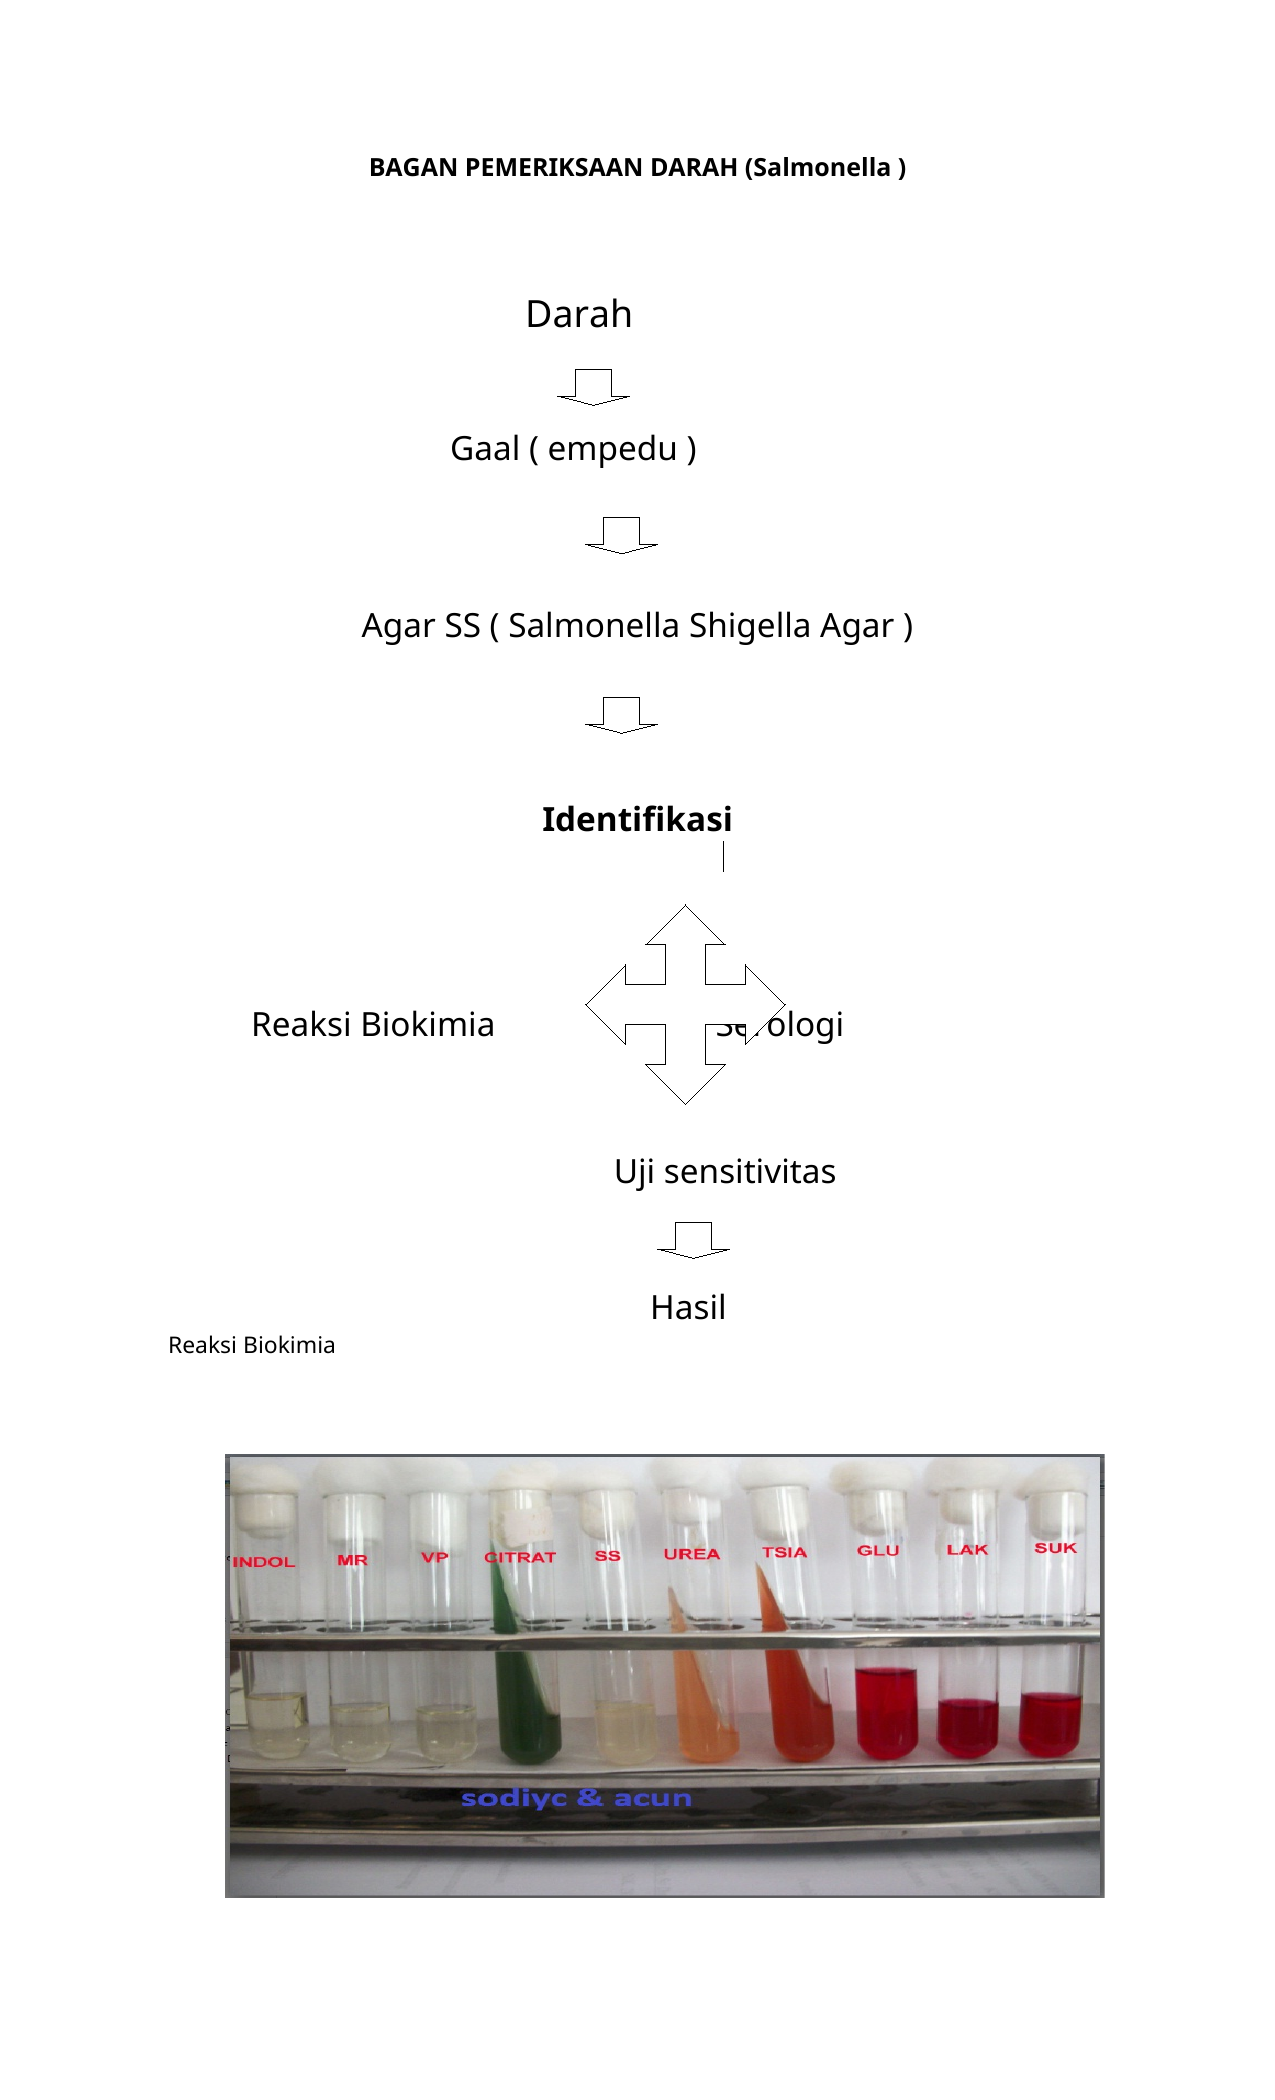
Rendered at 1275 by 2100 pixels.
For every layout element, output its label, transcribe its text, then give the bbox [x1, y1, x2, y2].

subtitle Darah [450, 287, 1125, 338]
picture [225, 1454, 1105, 1898]
text Reaksi Biokimia Serologi [706, 1001, 1125, 1047]
text Reaksi Biokimia [150, 1329, 1125, 1360]
text Reaksi Biokimia Serologi [150, 1001, 665, 1047]
subtitle Identifikasi [150, 795, 1125, 841]
text Uji sensitivitas [150, 1147, 1125, 1193]
text Agar SS ( Salmonella Shigella Agar ) [150, 602, 1125, 647]
text Gaal ( empedu ) [150, 424, 1125, 470]
subtitle BAGAN PEMERIKSAAN DARAH (Salmonella ) [150, 150, 1125, 184]
text Hasil [150, 1284, 1125, 1329]
